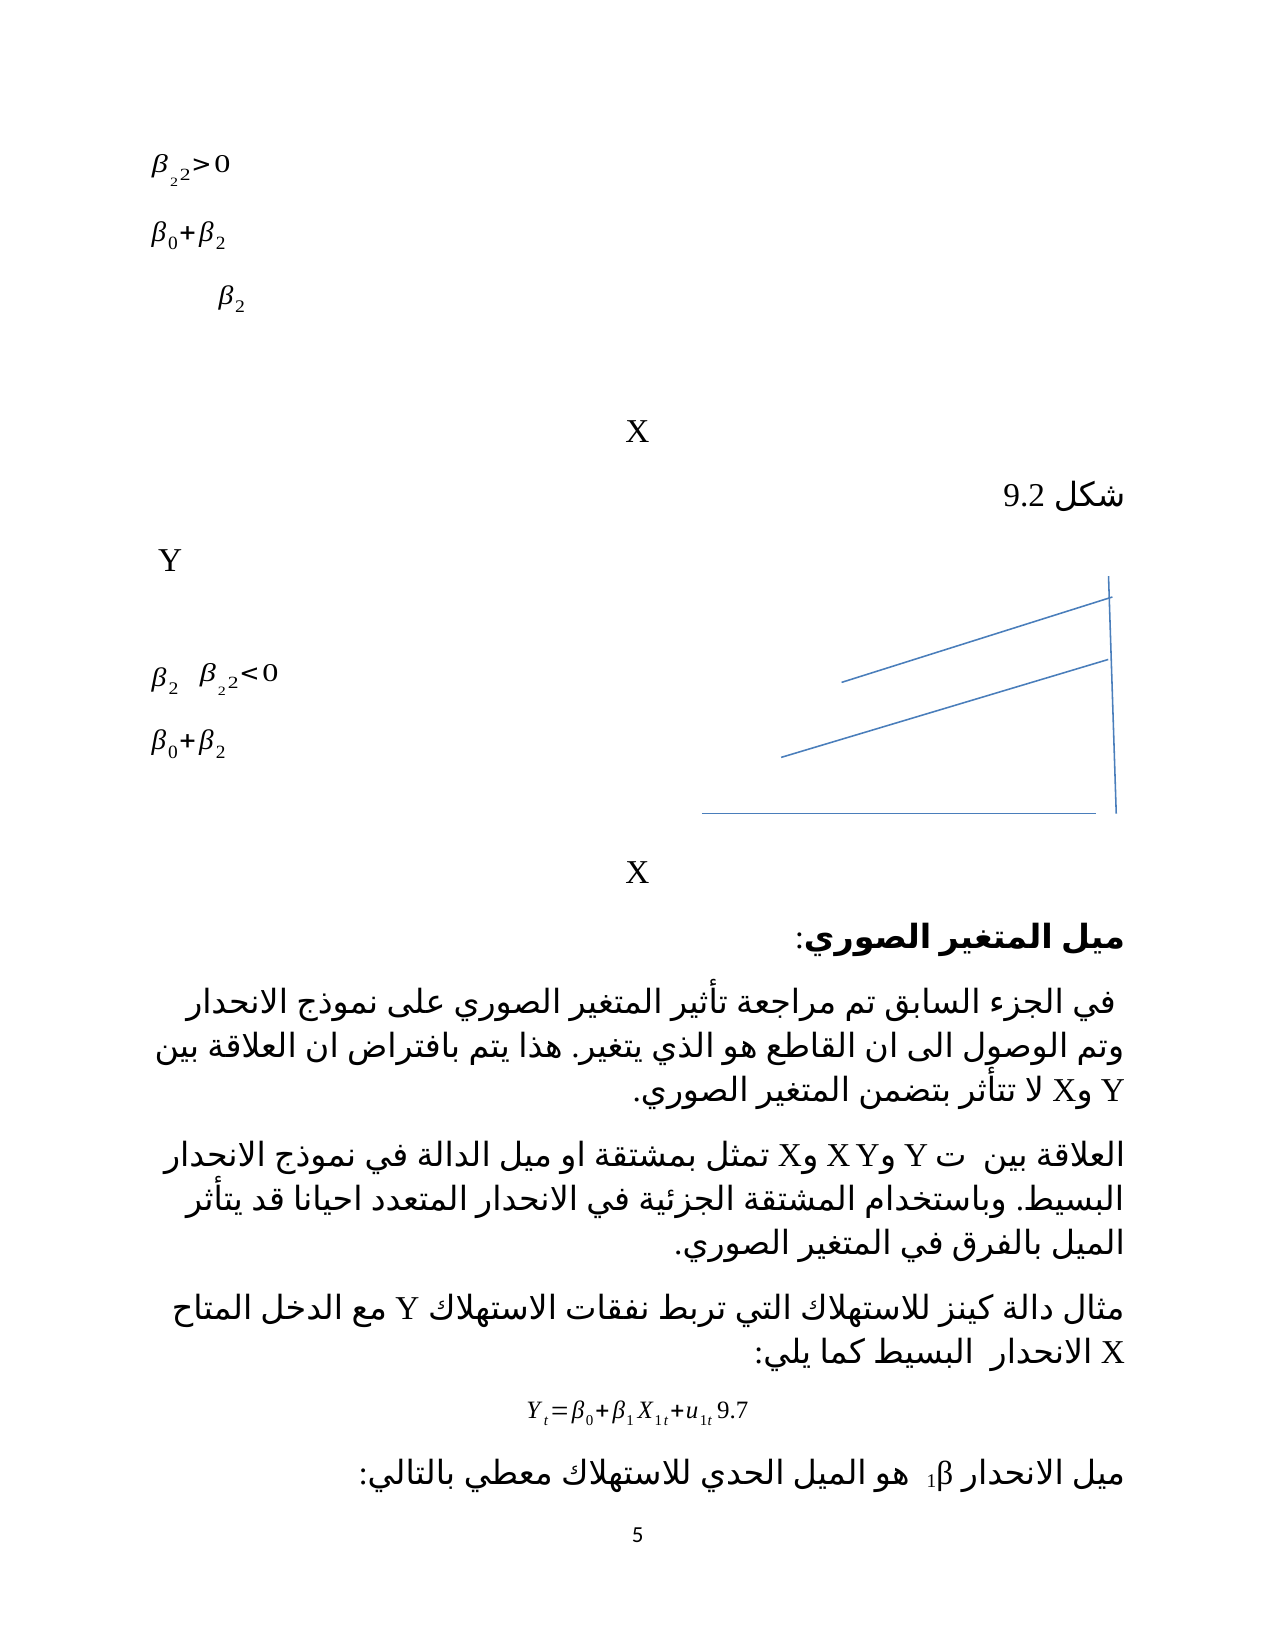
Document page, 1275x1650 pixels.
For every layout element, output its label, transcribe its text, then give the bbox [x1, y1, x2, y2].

text في الجزء السابق تم مراجعة تأثير المتغير الصوري على نموذج الانحدار وتم الوصول الى ان القاطع هو الذي يتغير. هذا يتم بافتراض ان العلاقة بين Y وX لا تتأثر بتضمن المتغير الصوري. [150, 982, 1125, 1108]
text Y [150, 541, 1125, 579]
text ميل المتغير الصوري: [150, 917, 1125, 955]
text شكل 9.2 [150, 476, 1125, 514]
text مثال دالة كينز للاستهلاك التي تربط نفقات الاستهلاك Y مع الدخل المتاحX الانحدار البسيط كما يلي: [150, 1288, 1125, 1370]
text X [150, 411, 1125, 449]
text ميل الانحدار 1β هو الميل الحدي للاستهلاك معطي بالتالي: [150, 1453, 1125, 1492]
text X [150, 852, 1125, 890]
text العلاقة بين ت Y وX Y وX تمثل بمشتقة او ميل الدالة في نموذج الانحدار البسيط. وباستخدام المشتقة الجزئية في الانحدار المتعدد احيانا قد يتأثر الميل بالفرق في المتغير الصوري. [150, 1135, 1125, 1261]
